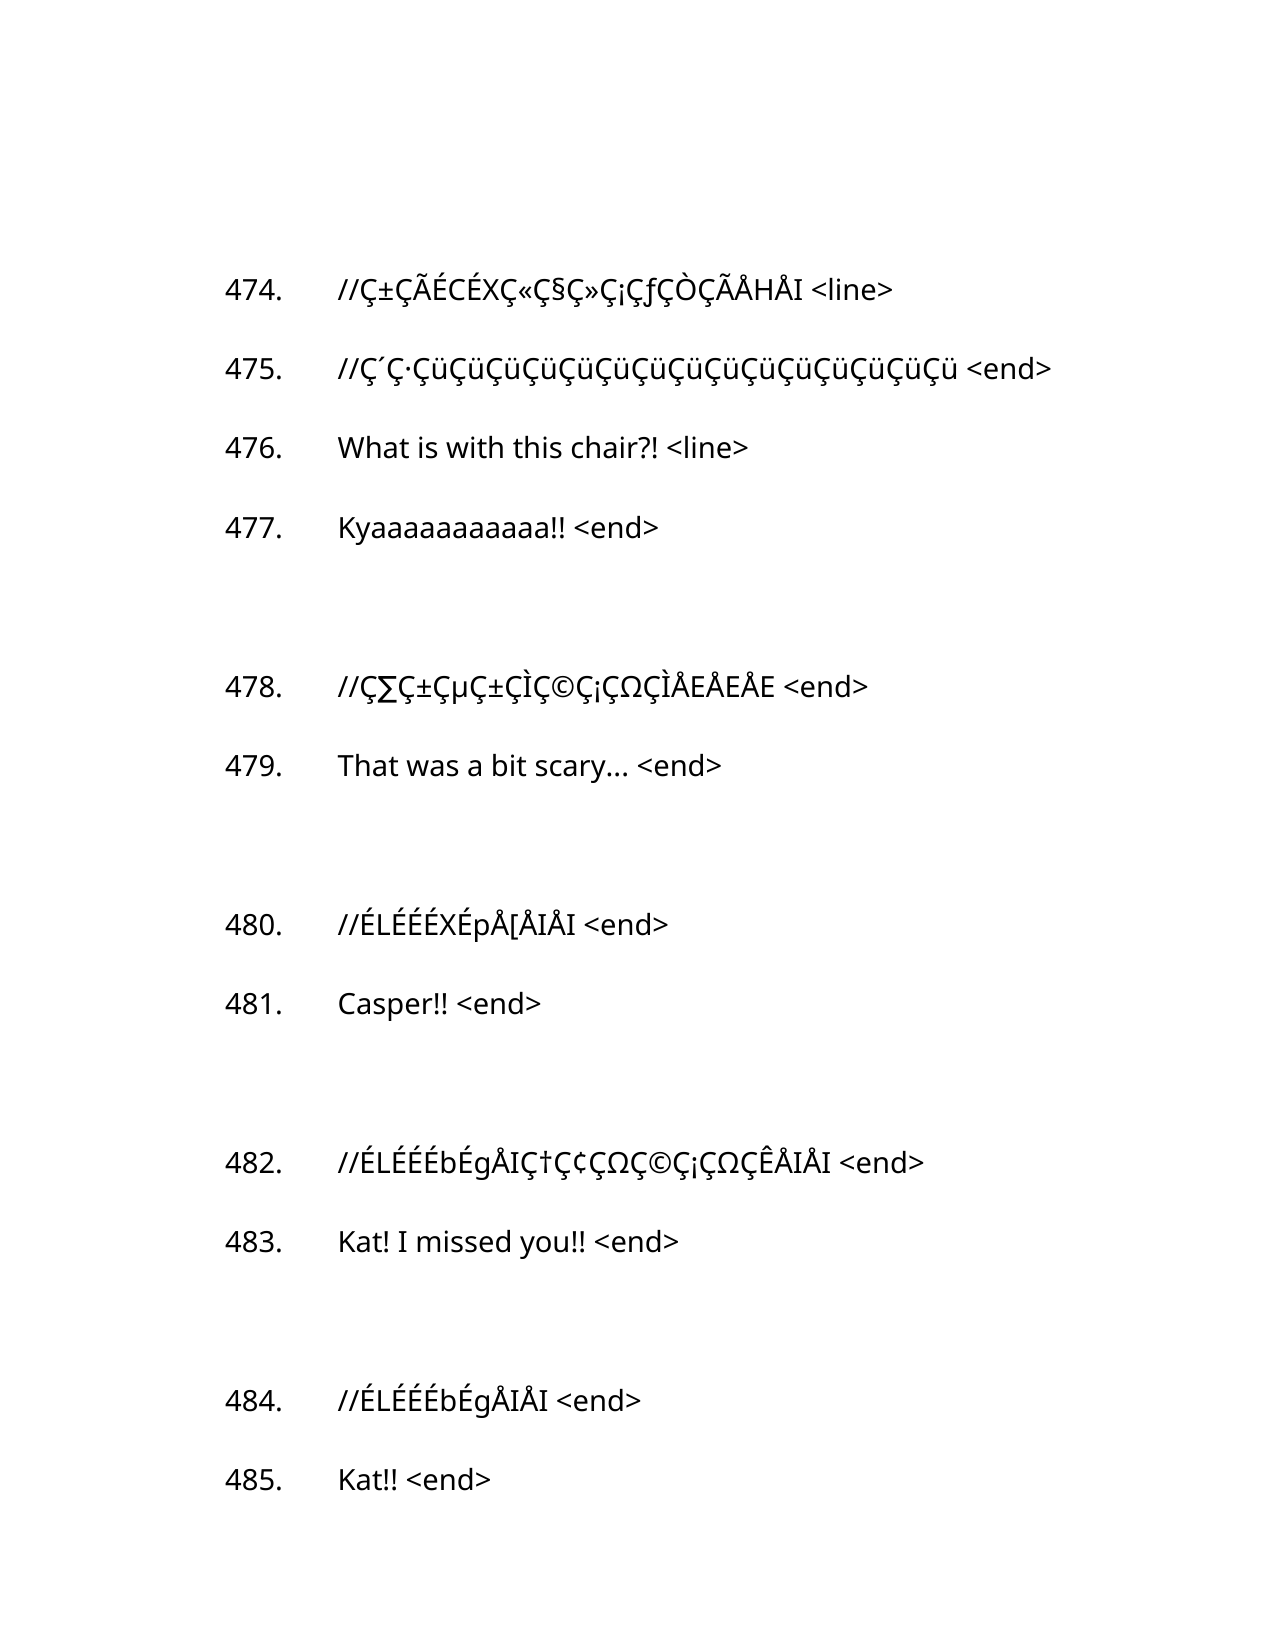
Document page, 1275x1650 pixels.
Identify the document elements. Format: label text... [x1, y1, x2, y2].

list Kyaaaaaaaaaaa!! <end> [225, 507, 1087, 547]
list What is with this chair?! <line> [225, 428, 1087, 467]
list //ÉLÉÉÉXÉpÅ[ÅIÅI <end> [225, 904, 1087, 944]
list Kat!! <end> [225, 1460, 1087, 1499]
list That was a bit scary... <end> [225, 745, 1087, 785]
list //ÉLÉÉÉbÉgÅIÅI <end> [225, 1380, 1087, 1420]
list //Ç∑Ç±ÇµÇ±ÇÌÇ©Ç¡ÇΩÇÌÅEÅEÅE <end> [225, 666, 1087, 706]
list Casper!! <end> [225, 983, 1087, 1023]
list //Ç±ÇÃÉCÉXÇ«Ç§Ç»Ç¡ÇƒÇÒÇÃÅHÅI <line> [225, 269, 1087, 309]
list //Ç´Ç·ÇüÇüÇüÇüÇüÇüÇüÇüÇüÇüÇüÇüÇüÇüÇü <end> [225, 348, 1087, 388]
list Kat! I missed you!! <end> [225, 1222, 1087, 1261]
list //ÉLÉÉÉbÉgÅIÇ†Ç¢ÇΩÇ©Ç¡ÇΩÇÊÅIÅI <end> [225, 1142, 1087, 1182]
